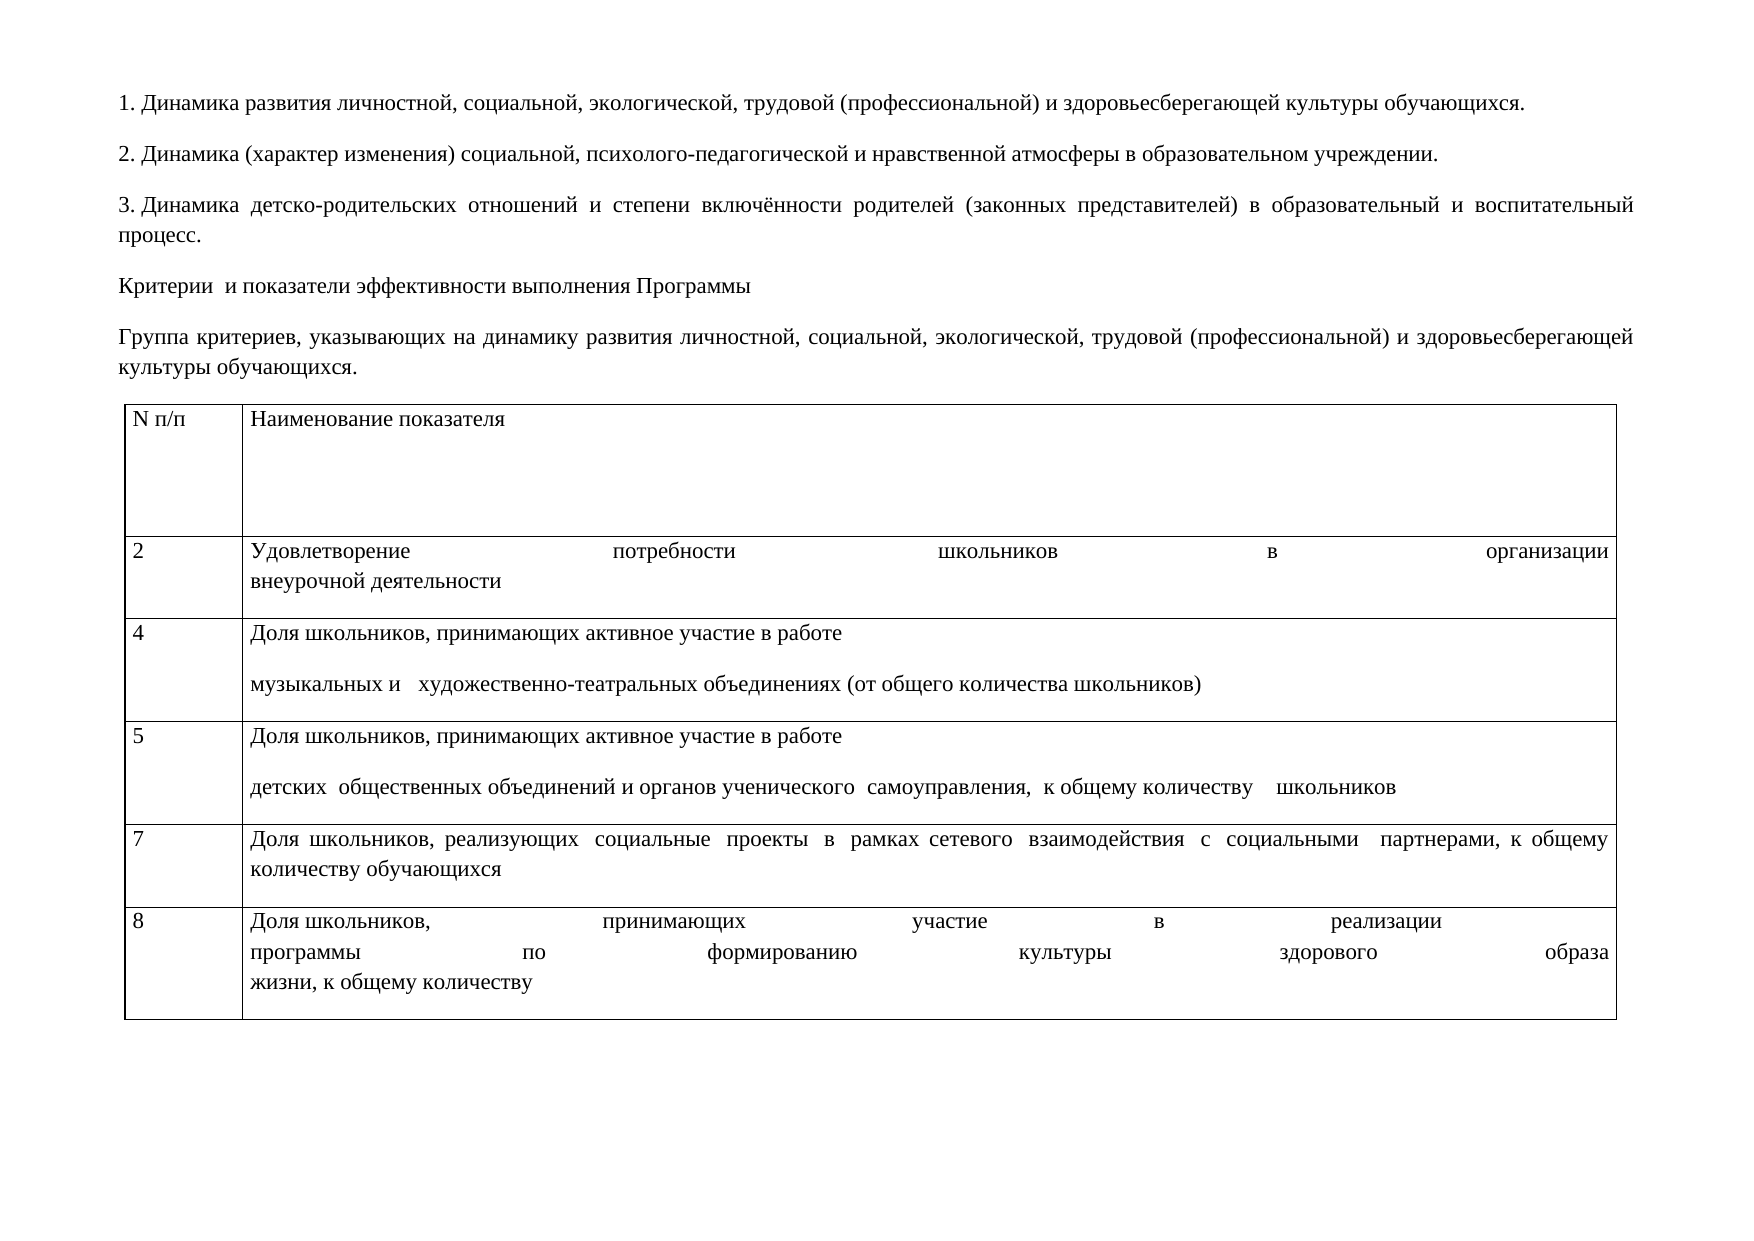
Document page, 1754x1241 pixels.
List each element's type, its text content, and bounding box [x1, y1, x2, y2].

table_cell Доля школьников, принимающих активное участие в работе детских общественных объединений и органов ученического самоуправления, к общему количеству школьников [243, 722, 1616, 824]
text Группа критериев, указывающих на динамику развития личностной, социальной, экологической, трудовой (профессиональной) и здоровьесберегающей культуры обучающихся. [118, 323, 1636, 379]
text 2. Динамика (характер изменения) социальной, психолого-педагогической и нравственной атмосферы в образовательном учреждении. [118, 139, 1636, 166]
table_cell Удовлетворение потребности школьников в организации внеурочной деятельности [243, 537, 1616, 618]
table_cell Доля школьников, принимающих участие в реализации программы по формированию культуры здорового образа жизни, к общему количеству [243, 908, 1616, 1019]
text 3. Динамика детско-родительских отношений и степени включённости родителей (законных представителей) в образовательный и воспитательный процесс. [118, 191, 1636, 247]
table_header N п/п [126, 405, 242, 536]
table_cell 8 [126, 908, 242, 1019]
table_cell Доля школьников, принимающих активное участие в работе музыкальных и художественно-театральных объединениях (от общего количества школьников) [243, 619, 1616, 721]
table_cell 5 [126, 722, 242, 824]
text 1. Динамика развития личностной, социальной, экологической, трудовой (профессиональной) и здоровьесберегающей культуры обучающихся. [118, 88, 1636, 115]
table_cell 2 [126, 537, 242, 618]
table_header Наименование показателя [243, 405, 1616, 536]
table_cell 7 [126, 825, 242, 907]
text Критерии и показатели эффективности выполнения Программы [118, 272, 1636, 298]
table_cell Доля школьников, реализующих социальные проекты в рамках сетевого взаимодействия с социальными партнерами, к общему количеству обучающихся [243, 825, 1616, 907]
table_cell 4 [126, 619, 242, 721]
